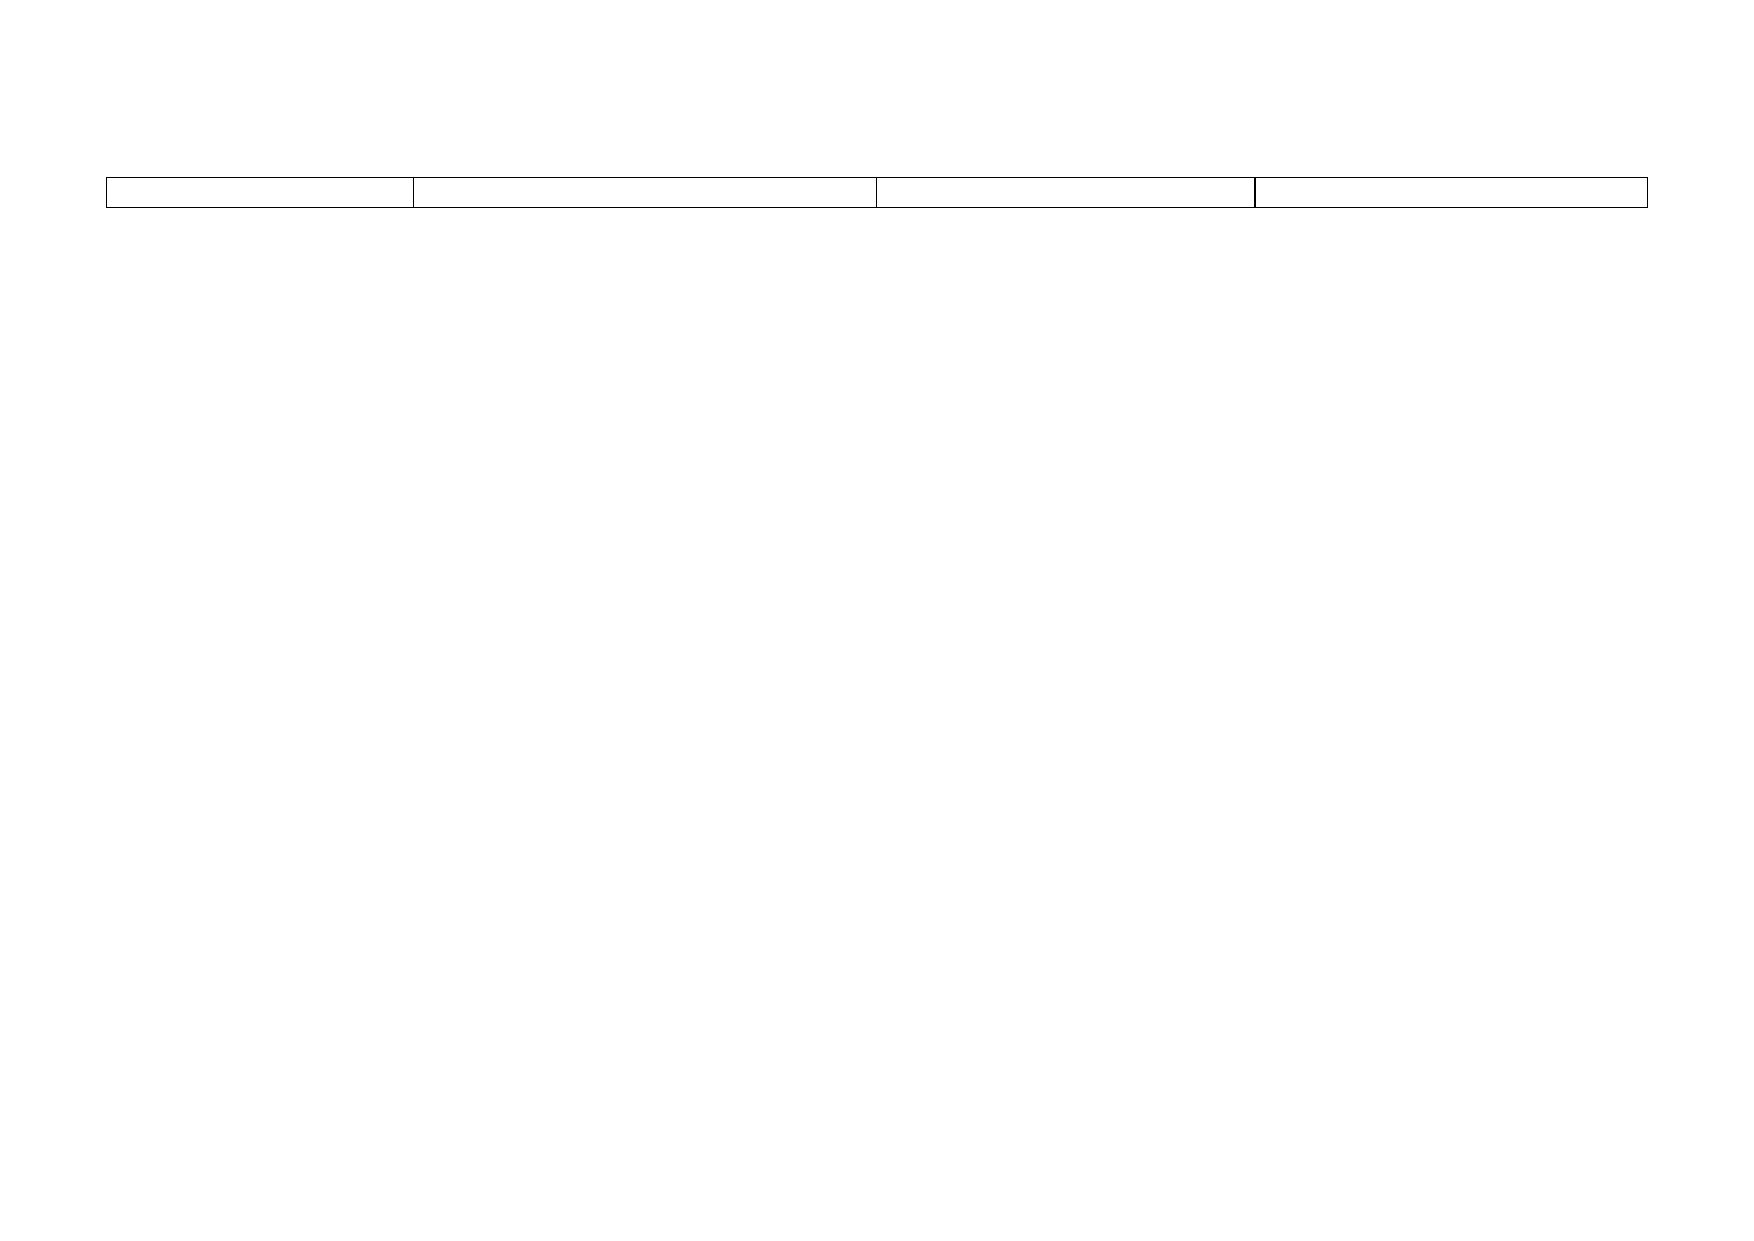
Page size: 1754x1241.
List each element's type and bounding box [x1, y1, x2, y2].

table_cell [107, 178, 413, 207]
table_cell [1256, 178, 1647, 207]
table_cell [877, 178, 1254, 207]
table_cell [414, 178, 876, 207]
